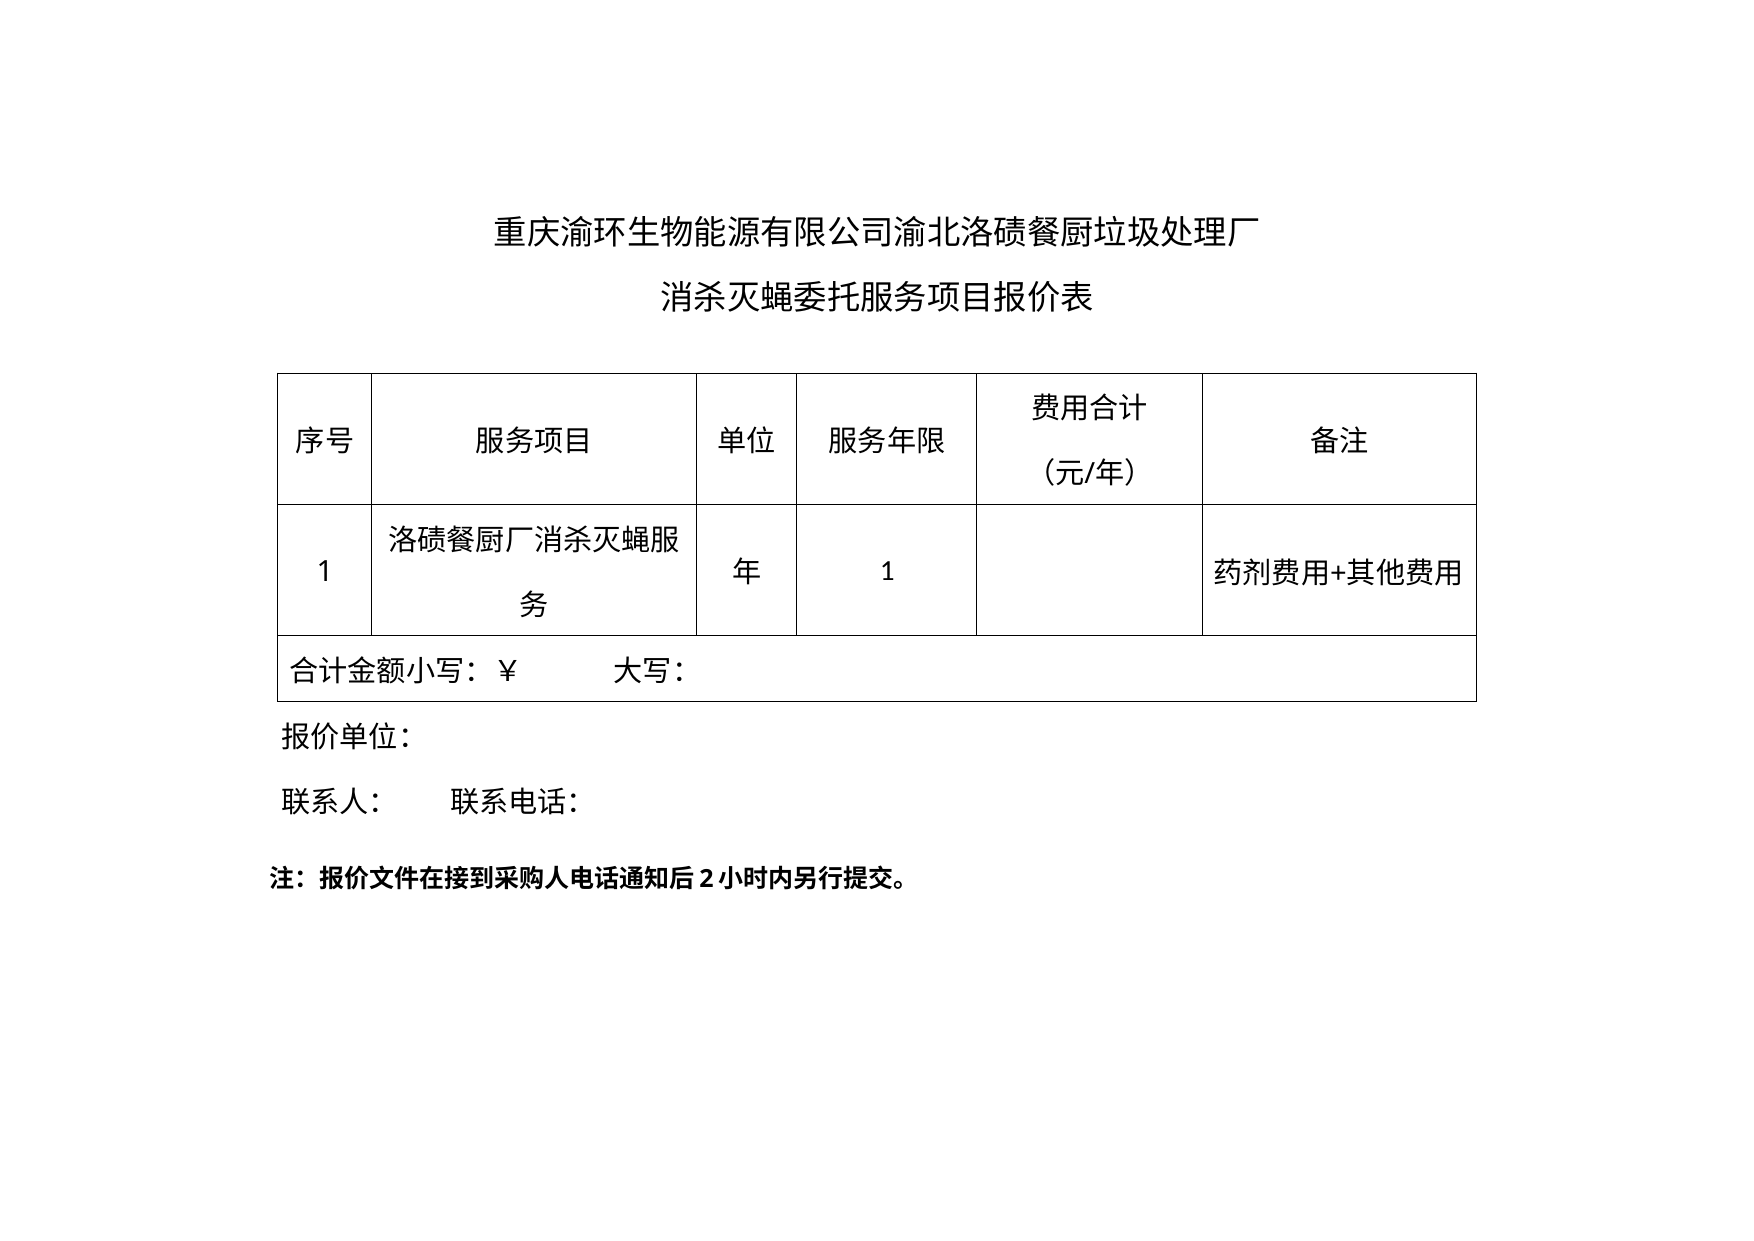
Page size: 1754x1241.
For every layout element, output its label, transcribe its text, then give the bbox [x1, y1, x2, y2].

table_cell 药剂费用+其他费用 [1203, 505, 1476, 635]
table_cell 洛碛餐厨厂消杀灭蝇服务 [372, 505, 696, 635]
table_header 序号 [278, 374, 371, 504]
table_header 服务年限 [797, 374, 976, 504]
table_header 备注 [1203, 374, 1476, 504]
text 重庆渝环生物能源有限公司渝北洛碛餐厨垃圾处理厂 [150, 198, 1604, 263]
text 联系人： 联系电话： [194, 767, 1604, 832]
table_cell 合计金额小写：￥ 大写： [278, 636, 1476, 701]
text 消杀灭蝇委托服务项目报价表 [150, 263, 1604, 328]
table_cell 1 [278, 505, 371, 635]
table_cell 年 [697, 505, 796, 635]
text 报价单位： [194, 702, 1604, 767]
table_cell 1 [797, 505, 976, 635]
text 注：报价文件在接到采购人电话通知后2小时内另行提交。 [194, 844, 1604, 909]
table_header 服务项目 [372, 374, 696, 504]
table_header 单位 [697, 374, 796, 504]
table_header 费用合计 （元/年） [977, 374, 1202, 504]
table_cell [977, 505, 1202, 635]
